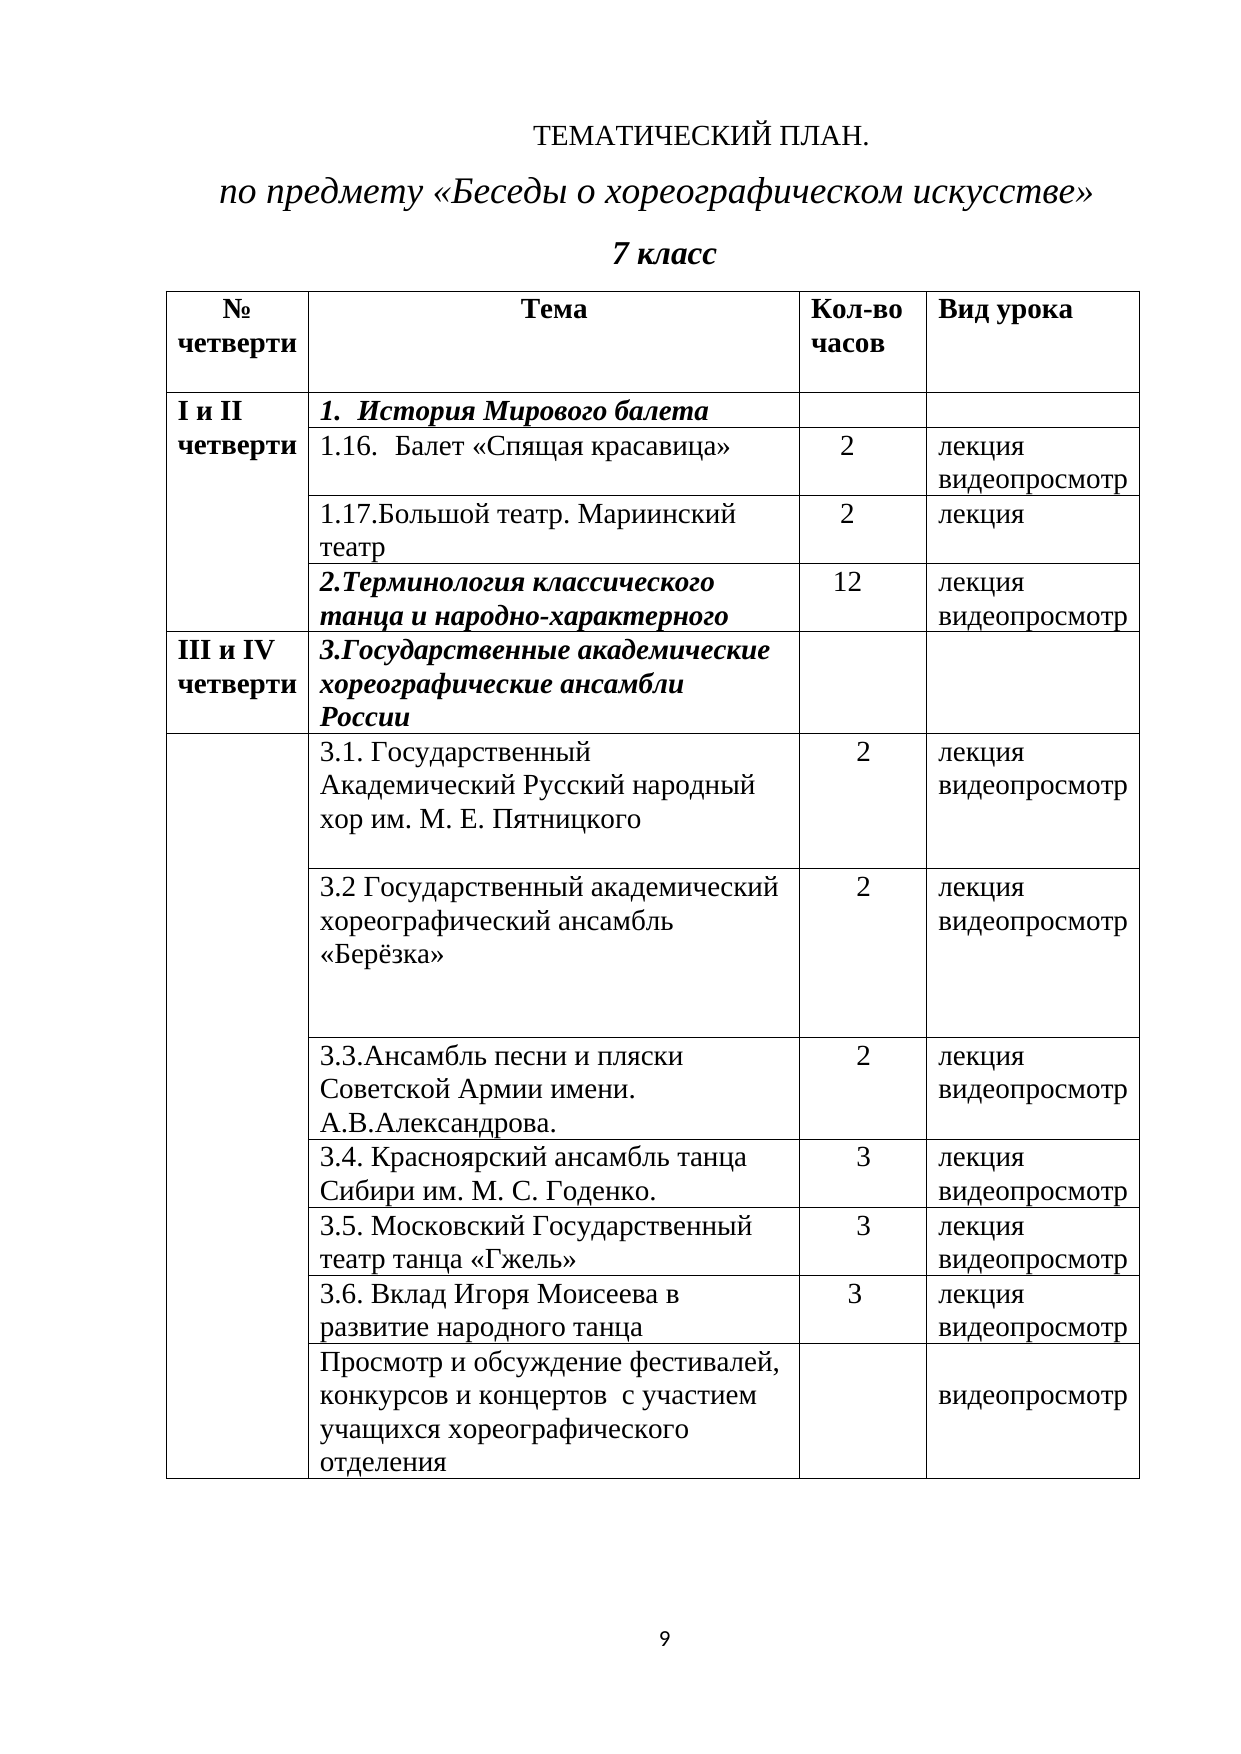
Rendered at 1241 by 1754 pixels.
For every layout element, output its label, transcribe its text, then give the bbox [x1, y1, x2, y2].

table_cell [927, 632, 1139, 733]
table_cell 12 [800, 564, 926, 631]
table_cell лекция видеопросмотр [927, 734, 1139, 868]
table_cell [927, 393, 1139, 427]
table_header Кол-во часов [800, 292, 926, 392]
table_cell I и II четверти [167, 393, 308, 631]
table_cell 2 [800, 496, 926, 563]
table_cell 3.Государственные академические хореографические ансамбли России [309, 632, 799, 733]
text ТЕМАТИЧЕСКИЙ ПЛАН. [177, 118, 1152, 152]
text по предмету «Беседы о хореографическом искусстве» [177, 168, 1152, 212]
table_cell 2 [800, 1038, 926, 1138]
table_cell лекция видеопросмотр [927, 564, 1139, 631]
table_cell III и IV четверти [167, 632, 308, 733]
table_cell История Мирового балета [309, 393, 799, 427]
table_cell лекция видеопросмотр [927, 1038, 1139, 1138]
table_cell 3.4. Красноярский ансамбль танца Сибири им. М. С. Годенко. [309, 1140, 799, 1207]
table_cell 1.17.Большой театр. Мариинский театр [309, 496, 799, 563]
table_cell Просмотр и обсуждение фестивалей, конкурсов и концертов с участием учащихся хореографического отделения [309, 1344, 799, 1478]
table_cell лекция видеопросмотр [927, 1140, 1139, 1207]
table_cell видеопросмотр [927, 1344, 1139, 1478]
table_cell 2 [800, 428, 926, 495]
table_cell лекция видеопросмотр [927, 1208, 1139, 1275]
table_cell 3.6. Вклад Игоря Моисеева в развитие народного танца [309, 1276, 799, 1343]
table_header № четверти [167, 292, 308, 392]
table_cell 3.2 Государственный академический хореографический ансамбль «Берёзка» [309, 869, 799, 1037]
table_cell лекция видеопросмотр [927, 1276, 1139, 1343]
table_cell 3 [800, 1276, 926, 1343]
table_cell Балет «Спящая красавица» [309, 428, 799, 495]
table_header Тема [309, 292, 799, 392]
table_cell 3.5. Московский Государственный театр танца «Гжель» [309, 1208, 799, 1275]
table_cell лекция [927, 496, 1139, 563]
table_cell 3 [800, 1140, 926, 1207]
table_cell лекция видеопросмотр [927, 428, 1139, 495]
table_cell [800, 393, 926, 427]
table_cell 2 [800, 734, 926, 868]
table_header Вид урока [927, 292, 1139, 392]
table_cell [800, 632, 926, 733]
table_cell [167, 734, 308, 1478]
table_cell лекция видеопросмотр [927, 869, 1139, 1037]
table_cell 3 [800, 1208, 926, 1275]
table_cell 2 [800, 869, 926, 1037]
text 7 класс [177, 233, 1152, 271]
table_cell 2.Терминология классического танца и народно-характерного [309, 564, 799, 631]
table_cell 3.3.Ансамбль песни и пляски Советской Армии имени. А.В.Александрова. [309, 1038, 799, 1138]
table_cell 3.1. Государственный Академический Русский народный хор им. М. Е. Пятницкого [309, 734, 799, 868]
table_cell [800, 1344, 926, 1478]
